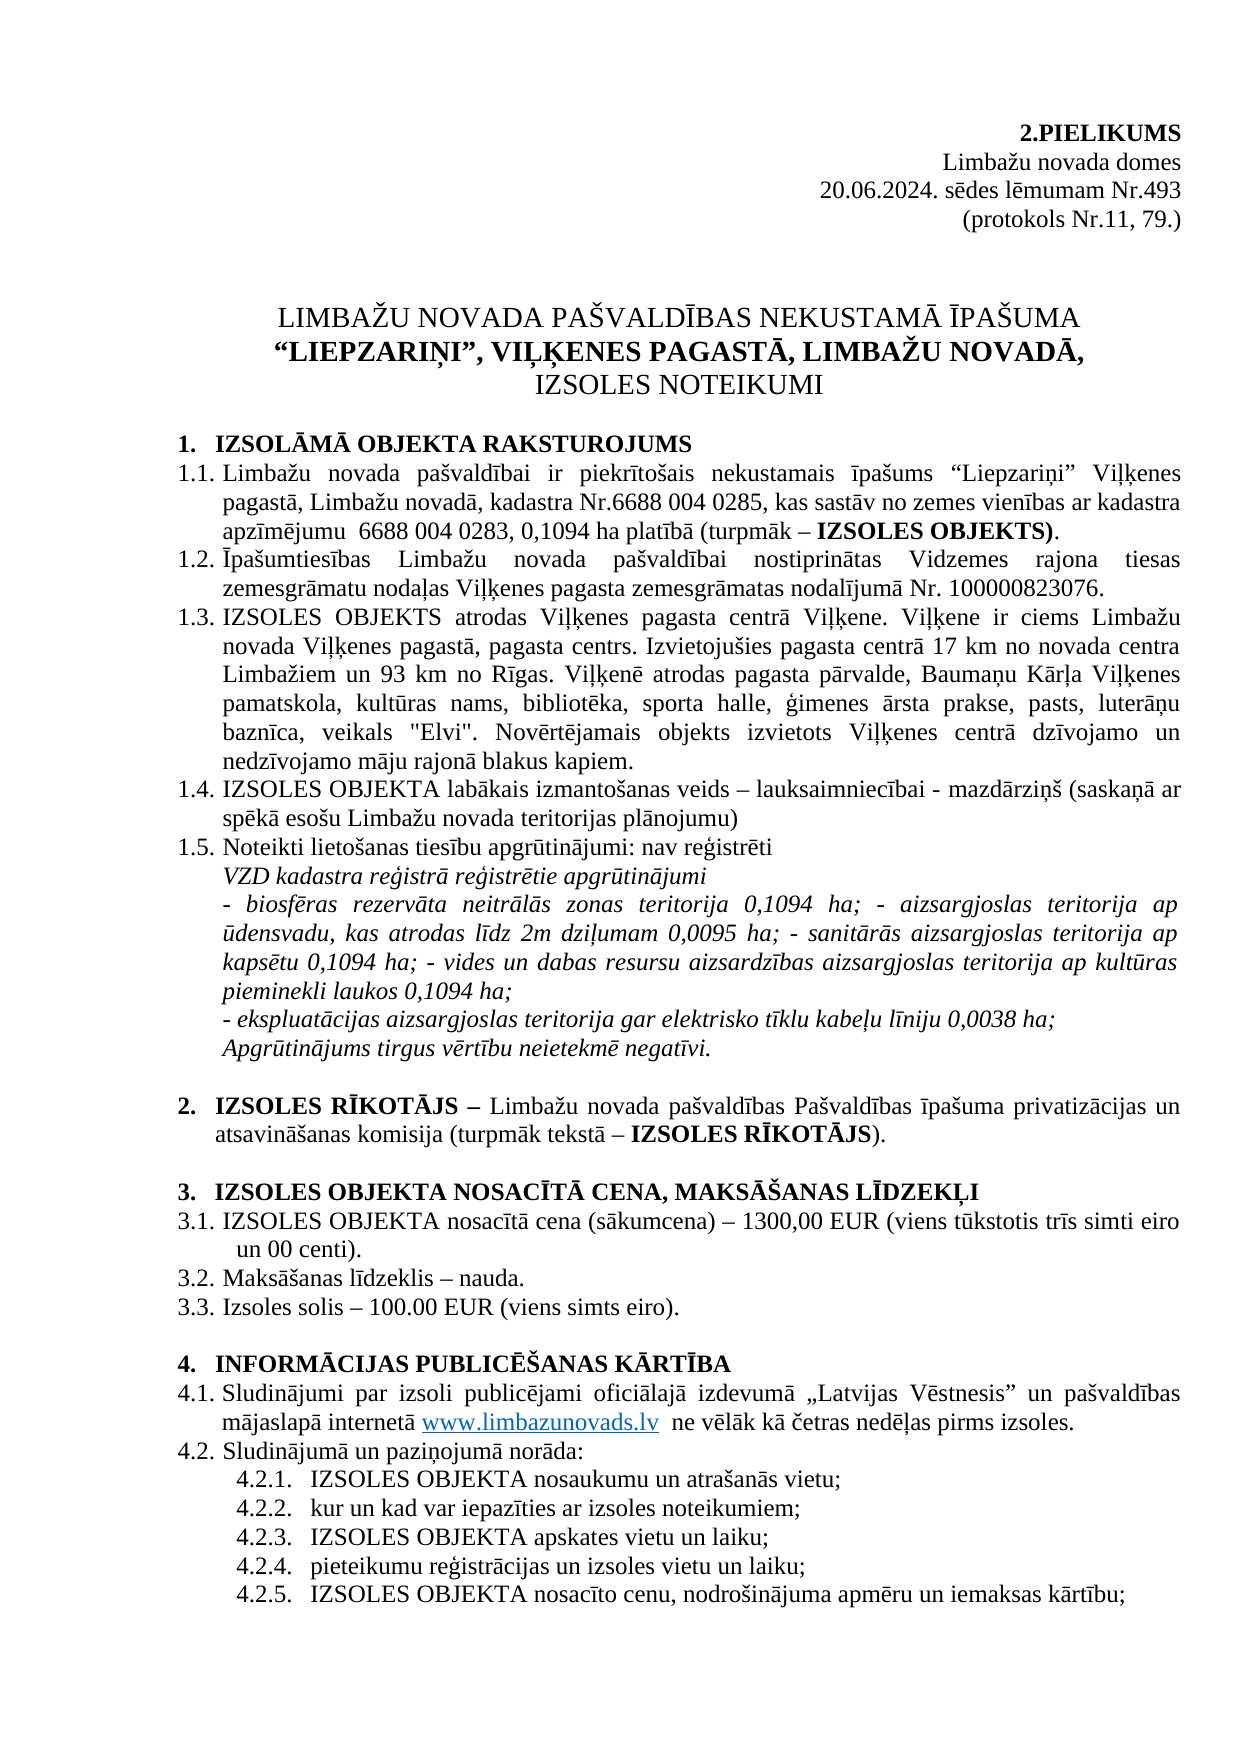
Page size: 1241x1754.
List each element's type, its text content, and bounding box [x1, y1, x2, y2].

list izsolES objekta nosacīto cenu, nodrošinājuma apmēru un iemaksas kārtību; [236, 1579, 1181, 1608]
text limbažu NOVADA pašvaldības NEKUSTAMĀ ĪPAŠUMA [177, 300, 1181, 334]
list IZSOLES OBJEKTA nosacītā cena (sākumcena) – 1300,00 EUR (viens tūkstotis trīs simti eiro un 00 centi). [177, 1206, 1181, 1263]
list IZSOLES OBJEKTA labākais izmantošanas veids – lauksaimniecībai - mazdārziņš (saskaņā ar spēkā esošu Limbažu novada teritorijas plānojumu) [177, 774, 1181, 832]
text - ekspluatācijas aizsargjoslas teritorija gar elektrisko tīklu kabeļu līniju 0,0038 ha; [222, 1004, 1181, 1033]
list Izsoles solis – 100.00 EUR (viens simts eiro). [177, 1292, 1181, 1321]
text VZD kadastra reģistrā reģistrētie apgrūtinājumi [222, 861, 1181, 889]
text (protokols Nr.11, 79.) [177, 204, 1181, 233]
text IZSOLES NOTEIKUMI [177, 367, 1181, 401]
list izsoLES OBJEKTA apskates vietu un laiku; [236, 1522, 1181, 1551]
list Limbažu novada pašvaldībai ir piekrītošais nekustamais īpašums “Liepzariņi” Viļķenes pagastā, Limbažu novadā, kadastra Nr.6688 004 0285, kas sastāv no zemes vienības ar kadastra apzīmējumu 6688 004 0283, 0,1094 ha platībā (turpmāk – IZSOLES OBJEKTS). [177, 458, 1181, 544]
text Limbažu novada domes [177, 147, 1181, 176]
list IZSOLES OBJEKTA NOSACĪTĀ CENA, MAKSĀŠANAS LĪDZEKĻI [177, 1177, 1181, 1206]
text 2.PIELIKUMS [177, 118, 1181, 147]
list IZSOLES OBJEKTS atrodas Viļķenes pagasta centrā Viļķene. Viļķene ir ciems Limbažu novada Viļķenes pagastā, pagasta centrs. Izvietojušies pagasta centrā 17 km no novada centra Limbažiem un 93 km no Rīgas. Viļķenē atrodas pagasta pārvalde, Baumaņu Kārļa Viļķenes pamatskola, kultūras nams, bibliotēka, sporta halle, ģimenes ārsta prakse, pasts, luterāņu baznīca, veikals "Elvi". Novērtējamais objekts izvietots Viļķenes centrā dzīvojamo un nedzīvojamo māju rajonā blakus kapiem. [177, 602, 1181, 774]
text “liepzariņi”, Viļķenes pagastā, Limbažu novadā, [177, 334, 1181, 367]
text 20.06.2024. sēdes lēmumam Nr.493 [177, 176, 1181, 204]
text - biosfēras rezervāta neitrālās zonas teritorija 0,1094 ha; - aizsargjoslas teritorija ap ūdensvadu, kas atrodas līdz 2m dziļumam 0,0095 ha; - sanitārās aizsargjoslas teritorija ap kapsētu 0,1094 ha; - vides un dabas resursu aizsardzības aizsargjoslas teritorija ap kultūras pieminekli laukos 0,1094 ha; [222, 889, 1181, 1004]
list Maksāšanas līdzeklis – nauda. [177, 1263, 1181, 1292]
list IZSOLES OBJEKTA nosaukumu un atrašanās vietu; [236, 1464, 1181, 1493]
list IZSOLES RĪKOTĀJS – Limbažu novada pašvaldības Pašvaldības īpašuma privatizācijas un atsavināšanas komisija (turpmāk tekstā – IZSOLES RĪKOTĀJS). [177, 1091, 1181, 1148]
list INFORMĀCIJAS PUBLICĒŠANAS KĀRTĪBA [177, 1349, 1181, 1378]
list Noteikti lietošanas tiesību apgrūtinājumi: nav reģistrēti [177, 832, 1181, 861]
list Sludinājumi par izsoli publicējami oficiālajā izdevumā „Latvijas Vēstnesis” un pašvaldības mājaslapā internetā www.limbazunovads.lv ne vēlāk kā četras nedēļas pirms izsoles. [177, 1378, 1181, 1436]
list IZSOLĀMĀ OBJEKTA RAKSTUROJUMS [177, 429, 1181, 458]
list pieteikumu reģistrācijas un izsoles vietu un laiku; [236, 1551, 1181, 1579]
list Īpašumtiesības Limbažu novada pašvaldībai nostiprinātas Vidzemes rajona tiesas zemesgrāmatu nodaļas Viļķenes pagasta zemesgrāmatas nodalījumā Nr. 100000823076. [177, 544, 1181, 602]
list Sludinājumā un paziņojumā norāda: [177, 1436, 1181, 1464]
list kur un kad var iepazīties ar izsoles noteikumiem; [236, 1493, 1181, 1522]
text Apgrūtinājums tirgus vērtību neietekmē negatīvi. [222, 1033, 1181, 1062]
